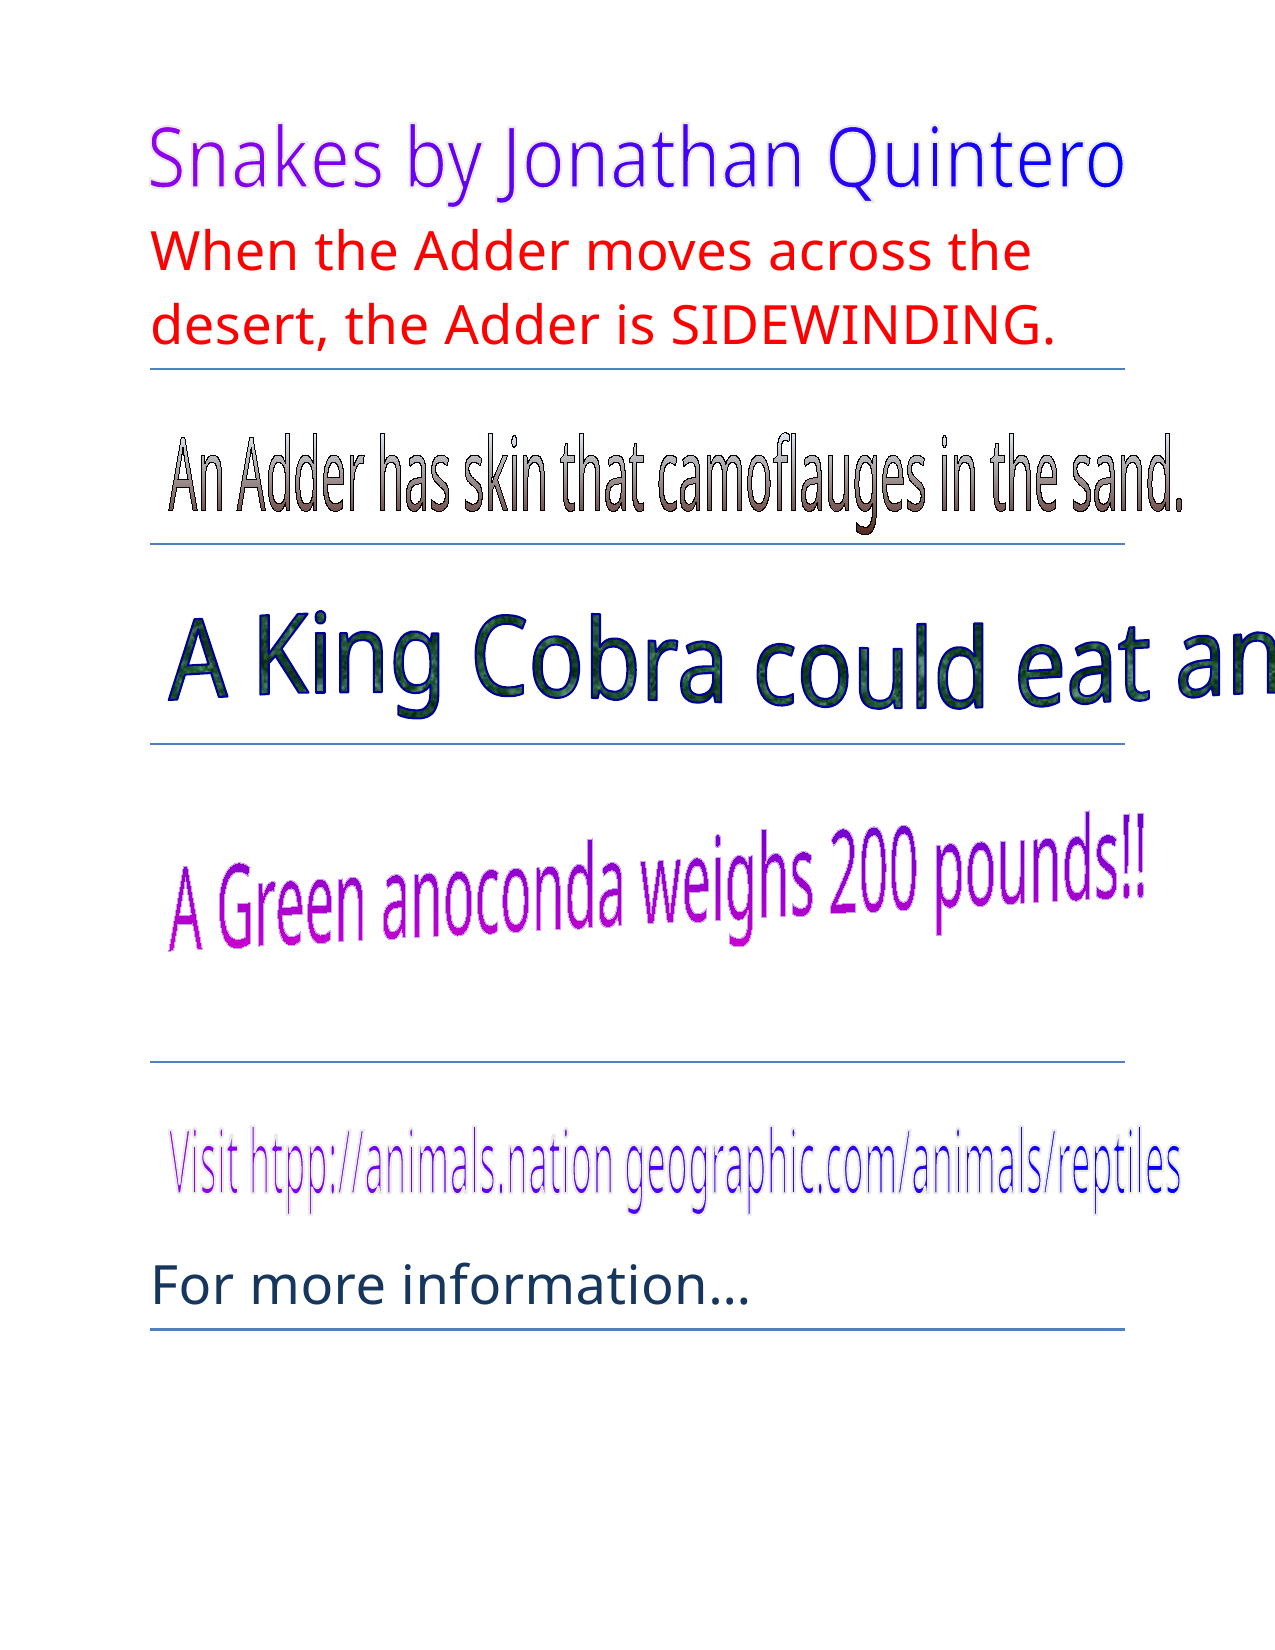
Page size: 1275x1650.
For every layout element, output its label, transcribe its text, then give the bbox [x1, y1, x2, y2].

title For more information… [150, 1246, 1125, 1328]
picture [342, 633, 380, 691]
picture [535, 638, 578, 696]
picture [683, 643, 720, 701]
picture [1181, 637, 1218, 696]
picture [317, 613, 324, 622]
picture [477, 617, 523, 695]
picture [317, 634, 323, 691]
picture [650, 642, 676, 699]
picture [262, 615, 305, 693]
picture [396, 633, 437, 717]
picture [171, 621, 225, 698]
picture [1236, 634, 1275, 692]
title When the Adder moves across the desert, the Adder is SIDEWINDING. [150, 212, 1125, 368]
picture [1072, 644, 1109, 702]
picture [593, 616, 634, 698]
picture [759, 646, 792, 704]
picture [1121, 629, 1147, 699]
picture [919, 626, 924, 706]
picture [1021, 647, 1060, 705]
picture [940, 625, 981, 707]
picture [803, 647, 846, 705]
picture [861, 650, 900, 707]
